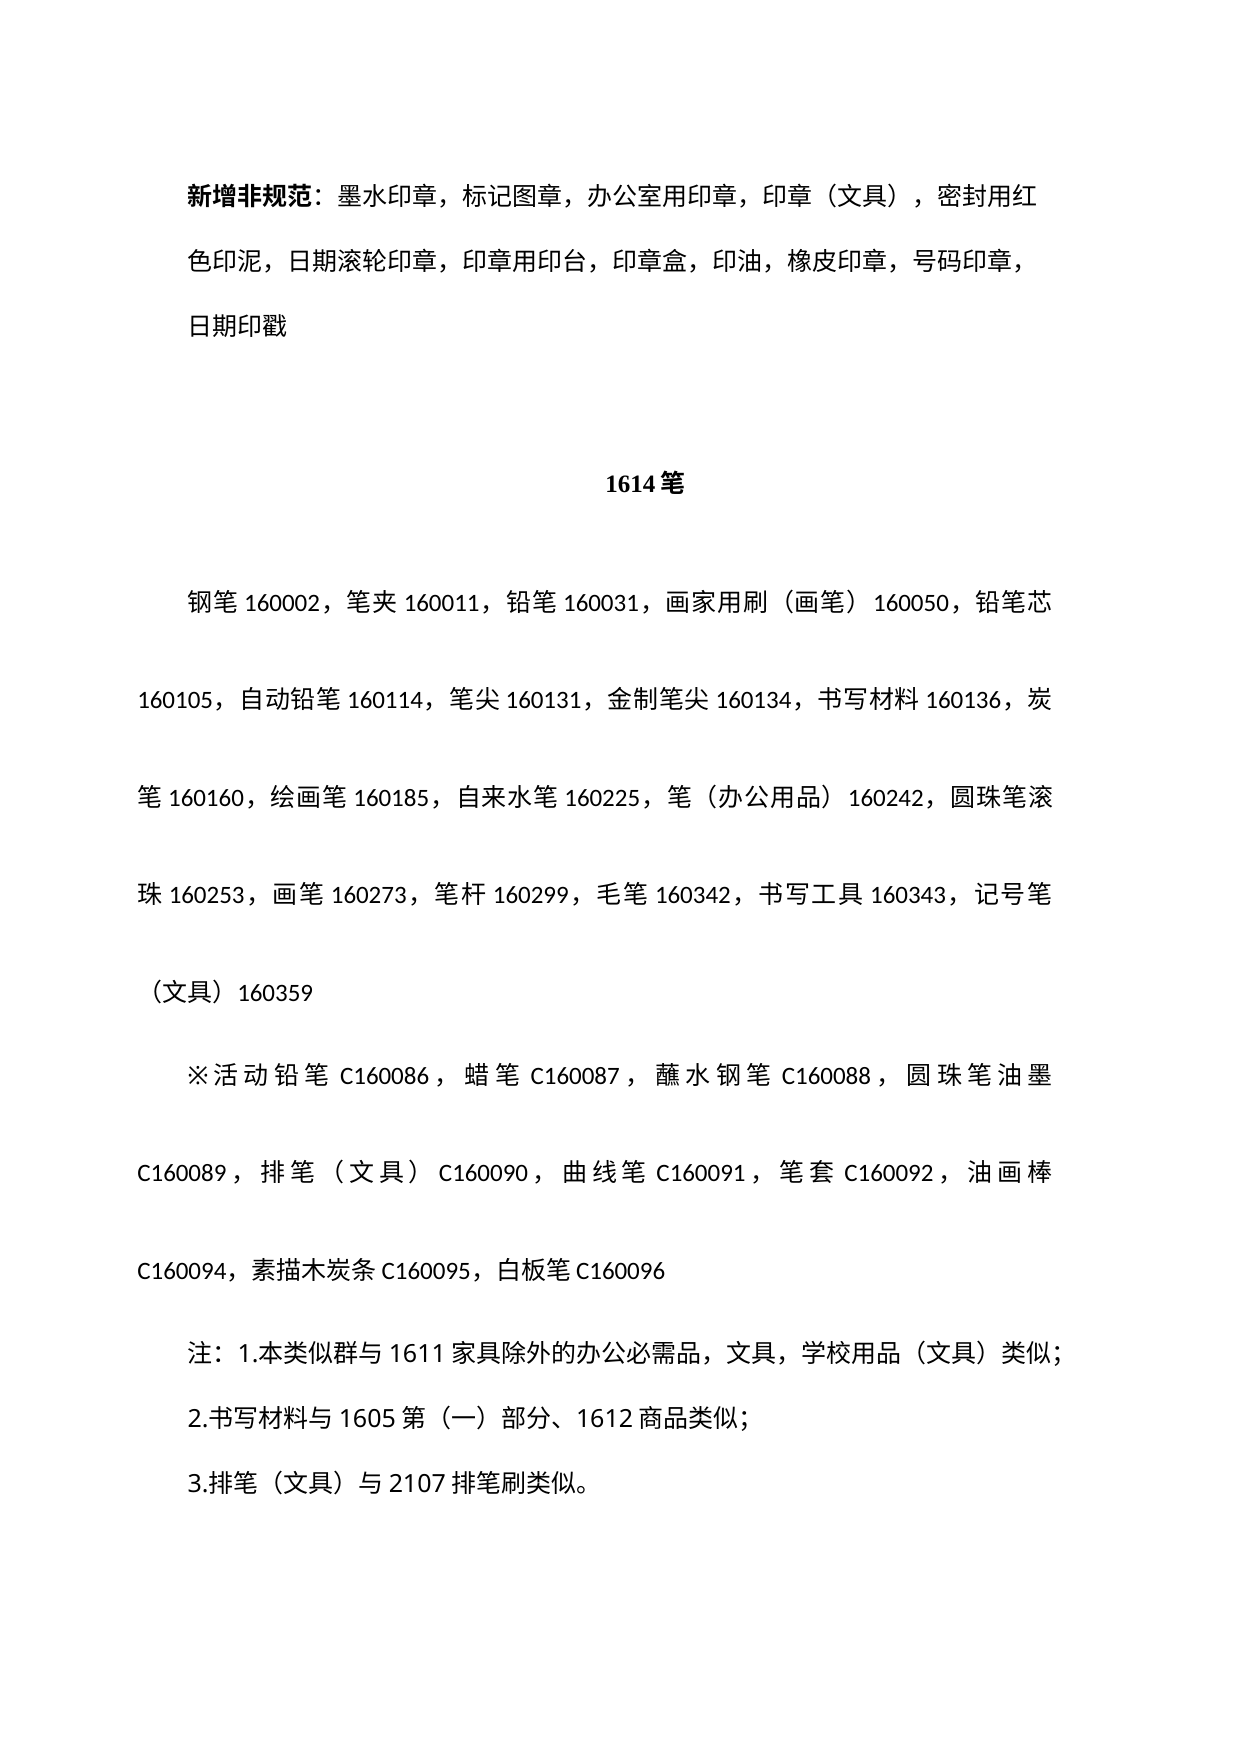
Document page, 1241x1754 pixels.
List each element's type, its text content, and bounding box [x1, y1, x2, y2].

text 2.书写材料与1605第（一）部分、1612商品类似； [187, 1384, 1053, 1449]
text 3.排笔（文具）与2107排笔刷类似。 [187, 1449, 1053, 1514]
text ※活动铅笔C160086，蜡笔C160087，蘸水钢笔C160088，圆珠笔油墨C160089，排笔（文具）C160090，曲线笔C160091，笔套C160092，油画棒C160094，素描木炭条C160095，白板笔C160096 [137, 1041, 1053, 1301]
text 钢笔160002，笔夹160011，铅笔160031，画家用刷（画笔）160050，铅笔芯160105，自动铅笔160114，笔尖160131，金制笔尖160134，书写材料160136，炭笔160160，绘画笔160185，自来水笔160225，笔（办公用品）160242，圆珠笔滚珠160253，画笔160273，笔杆160299，毛笔160342，书写工具160343，记号笔（文具）160359 [137, 568, 1053, 1023]
text 注：1.本类似群与1611家具除外的办公必需品，文具，学校用品（文具）类似； [187, 1319, 1053, 1384]
text 新增非规范：墨水印章，标记图章，办公室用印章，印章（文具），密封用红色印泥，日期滚轮印章，印章用印台，印章盒，印油，橡皮印章，号码印章，日期印戳 [187, 162, 1053, 357]
subtitle 1614笔 [187, 449, 1053, 514]
